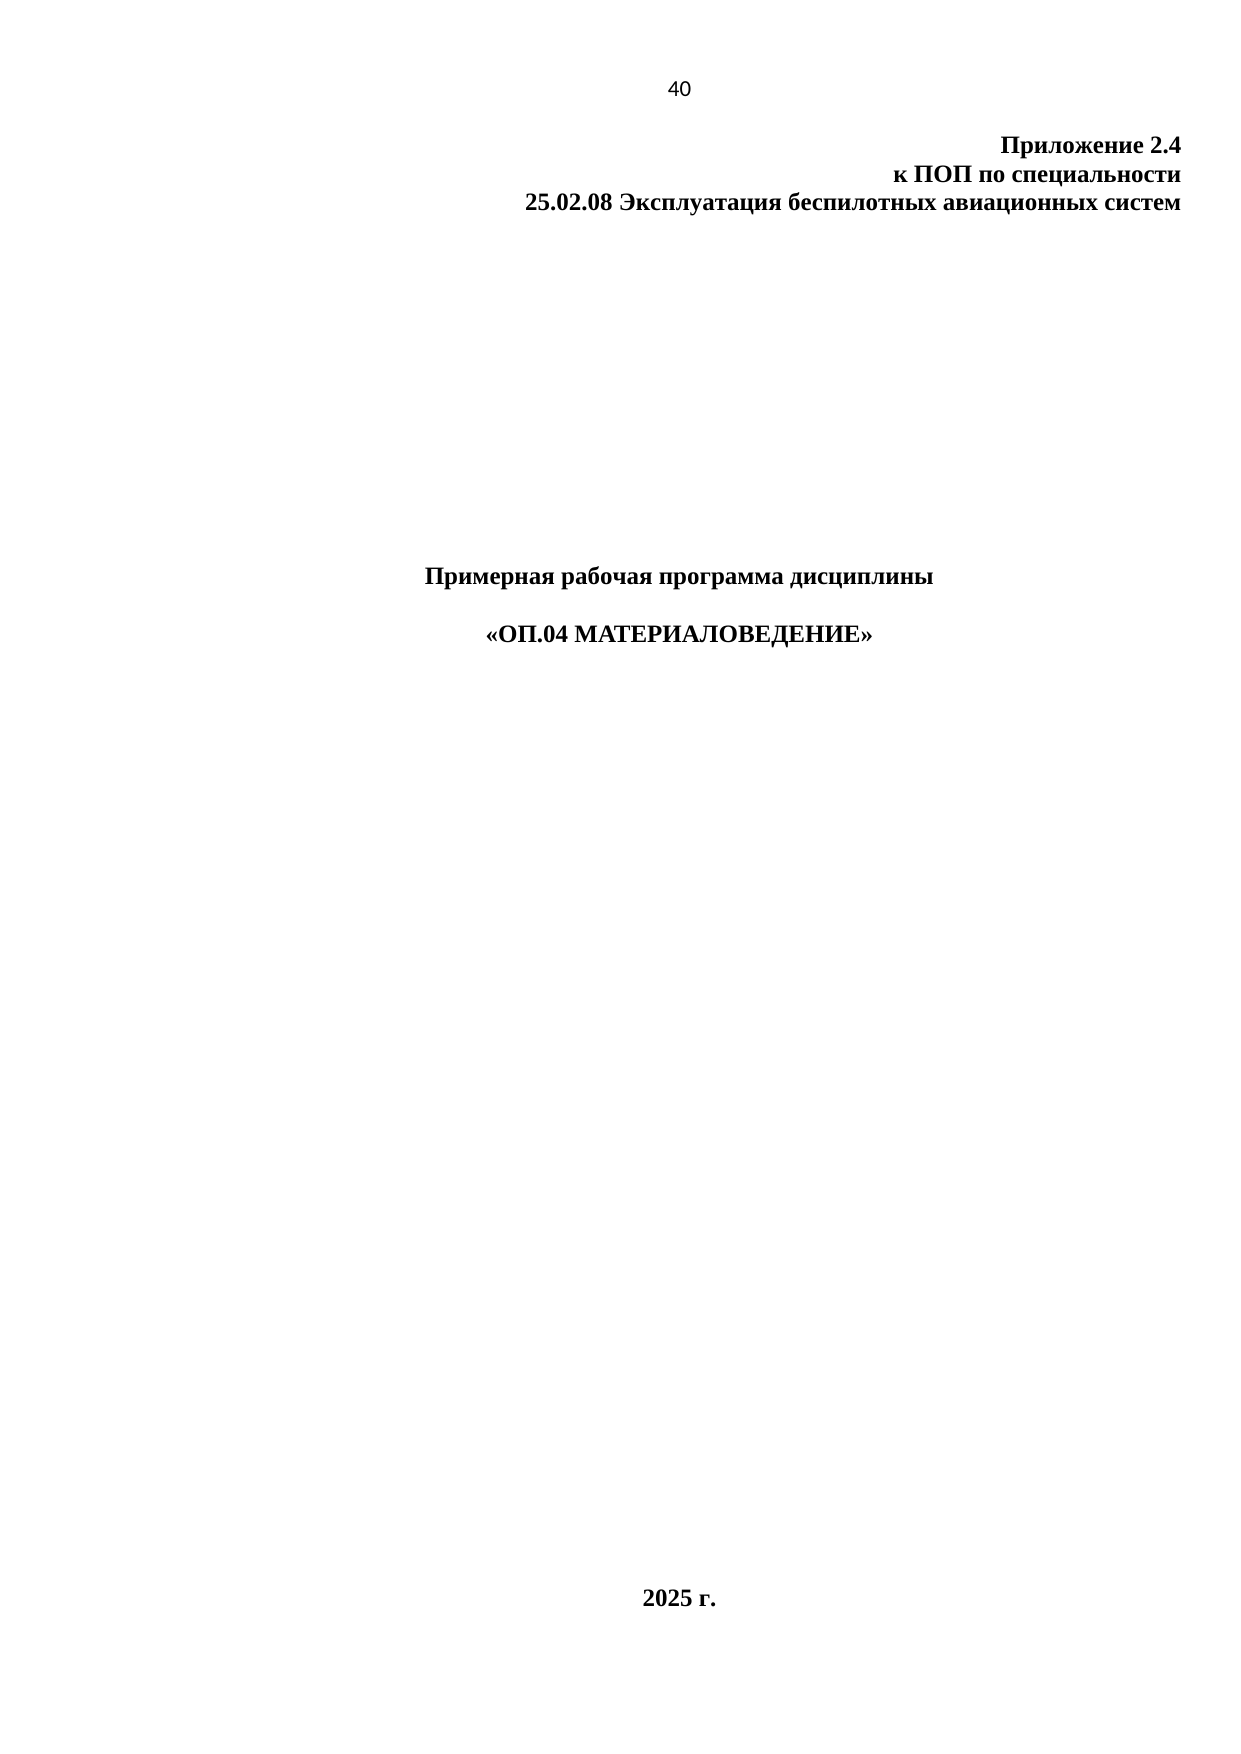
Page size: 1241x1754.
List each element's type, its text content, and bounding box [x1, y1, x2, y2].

text к ПОП по специальности [177, 159, 1181, 187]
subtitle «ОП.04 МАТЕРИАЛОВЕДЕНИЕ» [177, 619, 1181, 648]
text 2025 г. [177, 1583, 1181, 1611]
text Примерная рабочая программа дисциплины [177, 561, 1181, 590]
text Приложение 2.4 [177, 130, 1181, 159]
text 25.02.08 Эксплуатация беспилотных авиационных систем [177, 187, 1181, 216]
